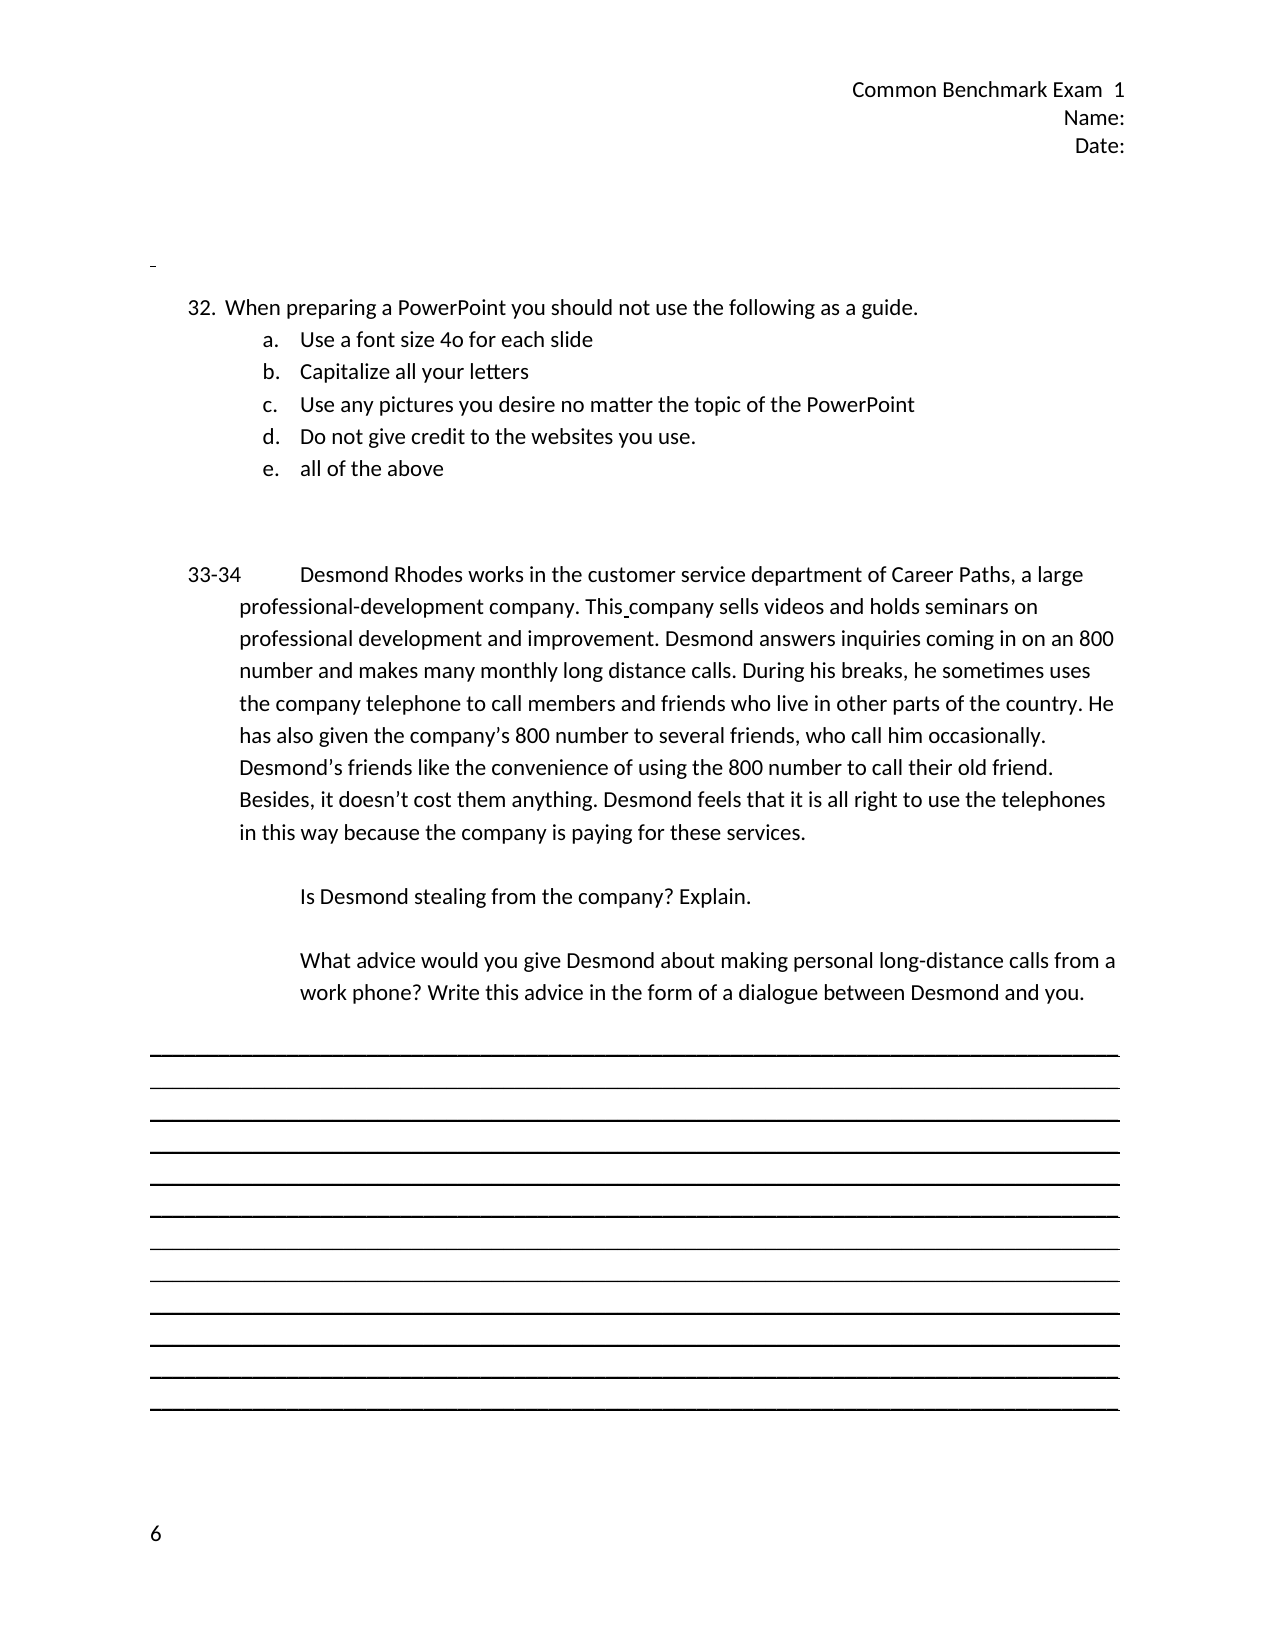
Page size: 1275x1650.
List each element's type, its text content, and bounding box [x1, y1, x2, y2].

list Use a font size 4o for each slide [262, 325, 1125, 353]
list Use any pictures you desire no matter the topic of the PowerPoint [262, 390, 1125, 418]
text ____________________________________________________________________________________________________________________________________________________________________________________________________________________________________________________________________________________________________________________________________________________________________________________________________________________________________________________________________________________________________________________________________________________________________________________________________________________________________________________________________________________________________________________________________________________________________________________________________________________________________________________________________________________________________________________________________________________________________________________________________________________________________________________________ [150, 1032, 1125, 1414]
list What advice would you give Desmond about making personal long-distance calls from a work phone? Write this advice in the form of a dialogue between Desmond and you. [300, 946, 1125, 1007]
list Do not give credit to the websites you use. [262, 422, 1125, 450]
list all of the above [262, 454, 1125, 482]
list Desmond Rhodes works in the customer service department of Career Paths, a large professional-development company. This company sells videos and holds seminars on professional development and improvement. Desmond answers inquiries coming in on an 800 number and makes many monthly long distance calls. During his breaks, he sometimes uses the company telephone to call members and friends who live in other parts of the country. He has also given the company’s 800 number to several friends, who call him occasionally. Desmond’s friends like the convenience of using the 800 number to call their old friend. Besides, it doesn’t cost them anything. Desmond feels that it is all right to use the telephones in this way because the company is paying for these services. [187, 560, 1125, 846]
list Is Desmond stealing from the company? Explain. [300, 882, 1125, 910]
list Capitalize all your letters [262, 357, 1125, 386]
list When preparing a PowerPoint you should not use the following as a guide. [187, 293, 1125, 321]
